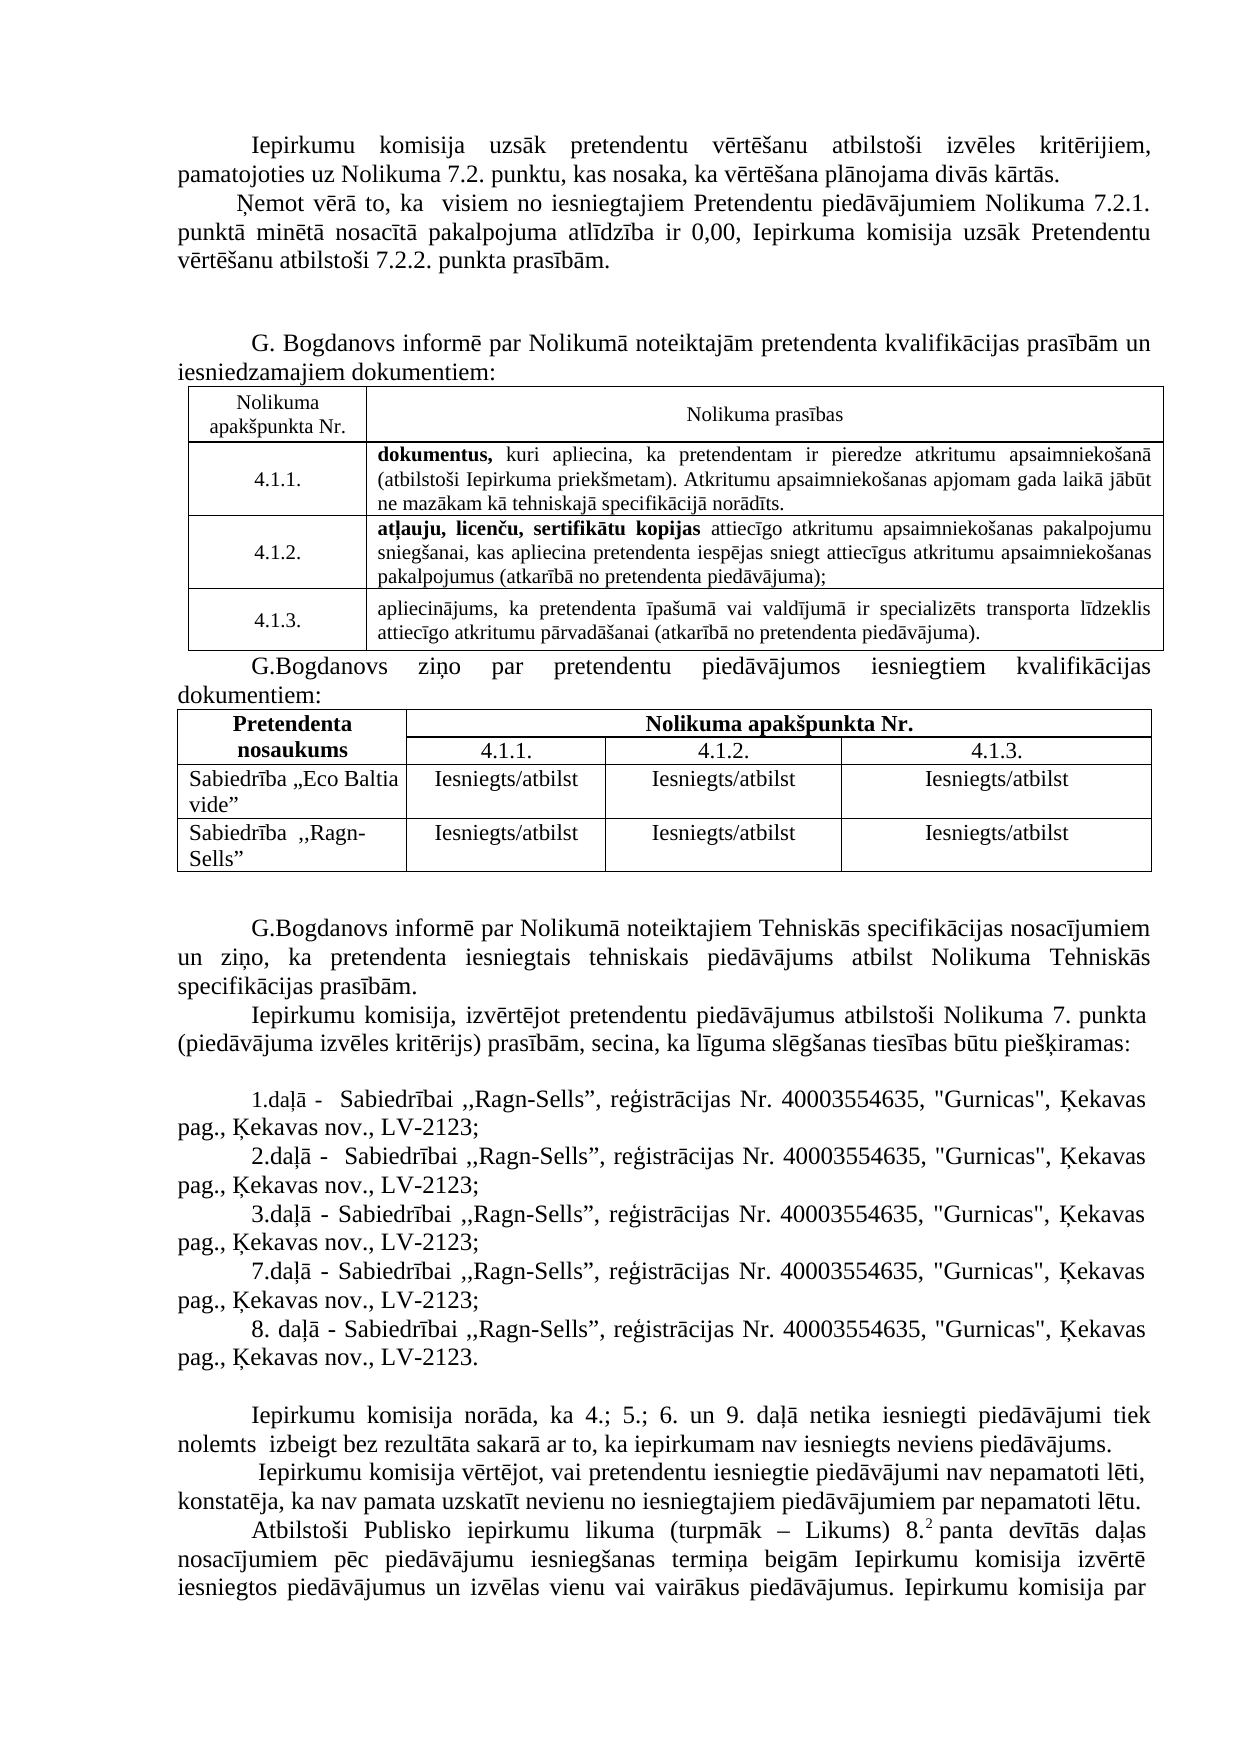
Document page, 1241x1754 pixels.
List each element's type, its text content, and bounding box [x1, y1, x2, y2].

table_cell 4.1.2. [606, 738, 841, 764]
text 8. daļā - Sabiedrībai ,,Ragn-Sells”, reģistrācijas Nr. 40003554635, "Gurnicas", Ķekavas pag., Ķekavas nov., LV-2123. [177, 1314, 1146, 1371]
table_header Nolikuma apakšpunkta Nr. [189, 387, 366, 441]
table_cell atļauju, licenču, sertifikātu kopijas attiecīgo atkritumu apsaimniekošanas pakalpojumu sniegšanai, kas apliecina pretendenta iespējas sniegt attiecīgus atkritumu apsaimniekošanas pakalpojumus (atkarībā no pretendenta piedāvājuma); [367, 516, 1163, 588]
table_cell Sabiedrība ,,Ragn-Sells” [178, 819, 406, 871]
table_cell Iesniegts/atbilst [606, 765, 841, 817]
table_cell Iesniegts/atbilst [606, 819, 841, 871]
table_cell 4.1.1. [407, 738, 605, 764]
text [177, 1515, 1146, 1601]
text 3.daļā - Sabiedrībai ,,Ragn-Sells”, reģistrācijas Nr. 40003554635, "Gurnicas", Ķekavas pag., Ķekavas nov., LV-2123; [177, 1199, 1146, 1256]
table_header Nolikuma prasības [367, 387, 1163, 441]
text G. Bogdanovs informē par Nolikumā noteiktajām pretendenta kvalifikācijas prasībām un iesniedzamajiem dokumentiem: [177, 328, 1152, 386]
text Iepirkumu komisija vērtējot, vai pretendentu iesniegtie piedāvājumi nav nepamatoti lēti, konstatēja, ka nav pamata uzskatīt nevienu no iesniegtajiem piedāvājumiem par nepamatoti lētu. [177, 1457, 1146, 1515]
table_cell Iesniegts/atbilst [842, 765, 1151, 817]
table_cell Iesniegts/atbilst [842, 819, 1151, 871]
text Ņemot vērā to, ka visiem no iesniegtajiem Pretendentu piedāvājumiem Nolikuma 7.2.1. punktā minētā nosacītā pakalpojuma atlīdzība ir 0,00, Iepirkuma komisija uzsāk Pretendentu vērtēšanu atbilstoši 7.2.2. punkta prasībām. [177, 188, 1152, 274]
table_cell 4.1.3. [842, 738, 1151, 764]
text Iepirkumu komisija uzsāk pretendentu vērtēšanu atbilstoši izvēles kritērijiem, pamatojoties uz Nolikuma 7.2. punktu, kas nosaka, ka vērtēšana plānojama divās kārtās. [177, 131, 1152, 188]
table_cell Iesniegts/atbilst [407, 765, 605, 817]
text 7.daļā - Sabiedrībai ,,Ragn-Sells”, reģistrācijas Nr. 40003554635, "Gurnicas", Ķekavas pag., Ķekavas nov., LV-2123; [177, 1256, 1146, 1314]
text 1.daļā - Sabiedrībai ,,Ragn-Sells”, reģistrācijas Nr. 40003554635, "Gurnicas", Ķekavas pag., Ķekavas nov., LV-2123; [177, 1084, 1146, 1141]
table_header Pretendenta nosaukums [178, 710, 406, 764]
text 2.daļā - Sabiedrībai ,,Ragn-Sells”, reģistrācijas Nr. 40003554635, "Gurnicas", Ķekavas pag., Ķekavas nov., LV-2123; [177, 1141, 1146, 1199]
table_cell 4.1.2. [189, 516, 366, 588]
text G.Bogdanovs informē par Nolikumā noteiktajiem Tehniskās specifikācijas nosacījumiem un ziņo, ka pretendenta iesniegtais tehniskais piedāvājums atbilst Nolikuma Tehniskās specifikācijas prasībām. [177, 913, 1152, 1000]
table_cell Sabiedrība „Eco Baltia vide” [178, 765, 406, 817]
table_cell Iesniegts/atbilst [407, 819, 605, 871]
table_cell 4.1.3. [189, 589, 366, 650]
text Iepirkumu komisija, izvērtējot pretendentu piedāvājumus atbilstoši Nolikuma 7. punkta (piedāvājuma izvēles kritērijs) prasībām, secina, ka līguma slēgšanas tiesības būtu piešķiramas: [177, 1000, 1146, 1057]
table_cell apliecinājums, ka pretendenta īpašumā vai valdījumā ir specializēts transporta līdzeklis attiecīgo atkritumu pārvadāšanai (atkarībā no pretendenta piedāvājuma). [367, 589, 1163, 650]
text Iepirkumu komisija norāda, ka 4.; 5.; 6. un 9. daļā netika iesniegti piedāvājumi tiek nolemts izbeigt bez rezultāta sakarā ar to, ka iepirkumam nav iesniegts neviens piedāvājums. [177, 1400, 1152, 1457]
table_cell dokumentus, kuri apliecina, ka pretendentam ir pieredze atkritumu apsaimniekošanā (atbilstoši Iepirkuma priekšmetam). Atkritumu apsaimniekošanas apjomam gada laikā jābūt ne mazākam kā tehniskajā specifikācijā norādīts. [367, 443, 1163, 514]
table_cell 4.1.1. [189, 443, 366, 514]
table_header Nolikuma apakšpunkta Nr. [407, 710, 1151, 736]
text G.Bogdanovs ziņo par pretendentu piedāvājumos iesniegtiem kvalifikācijas dokumentiem: [177, 651, 1152, 709]
